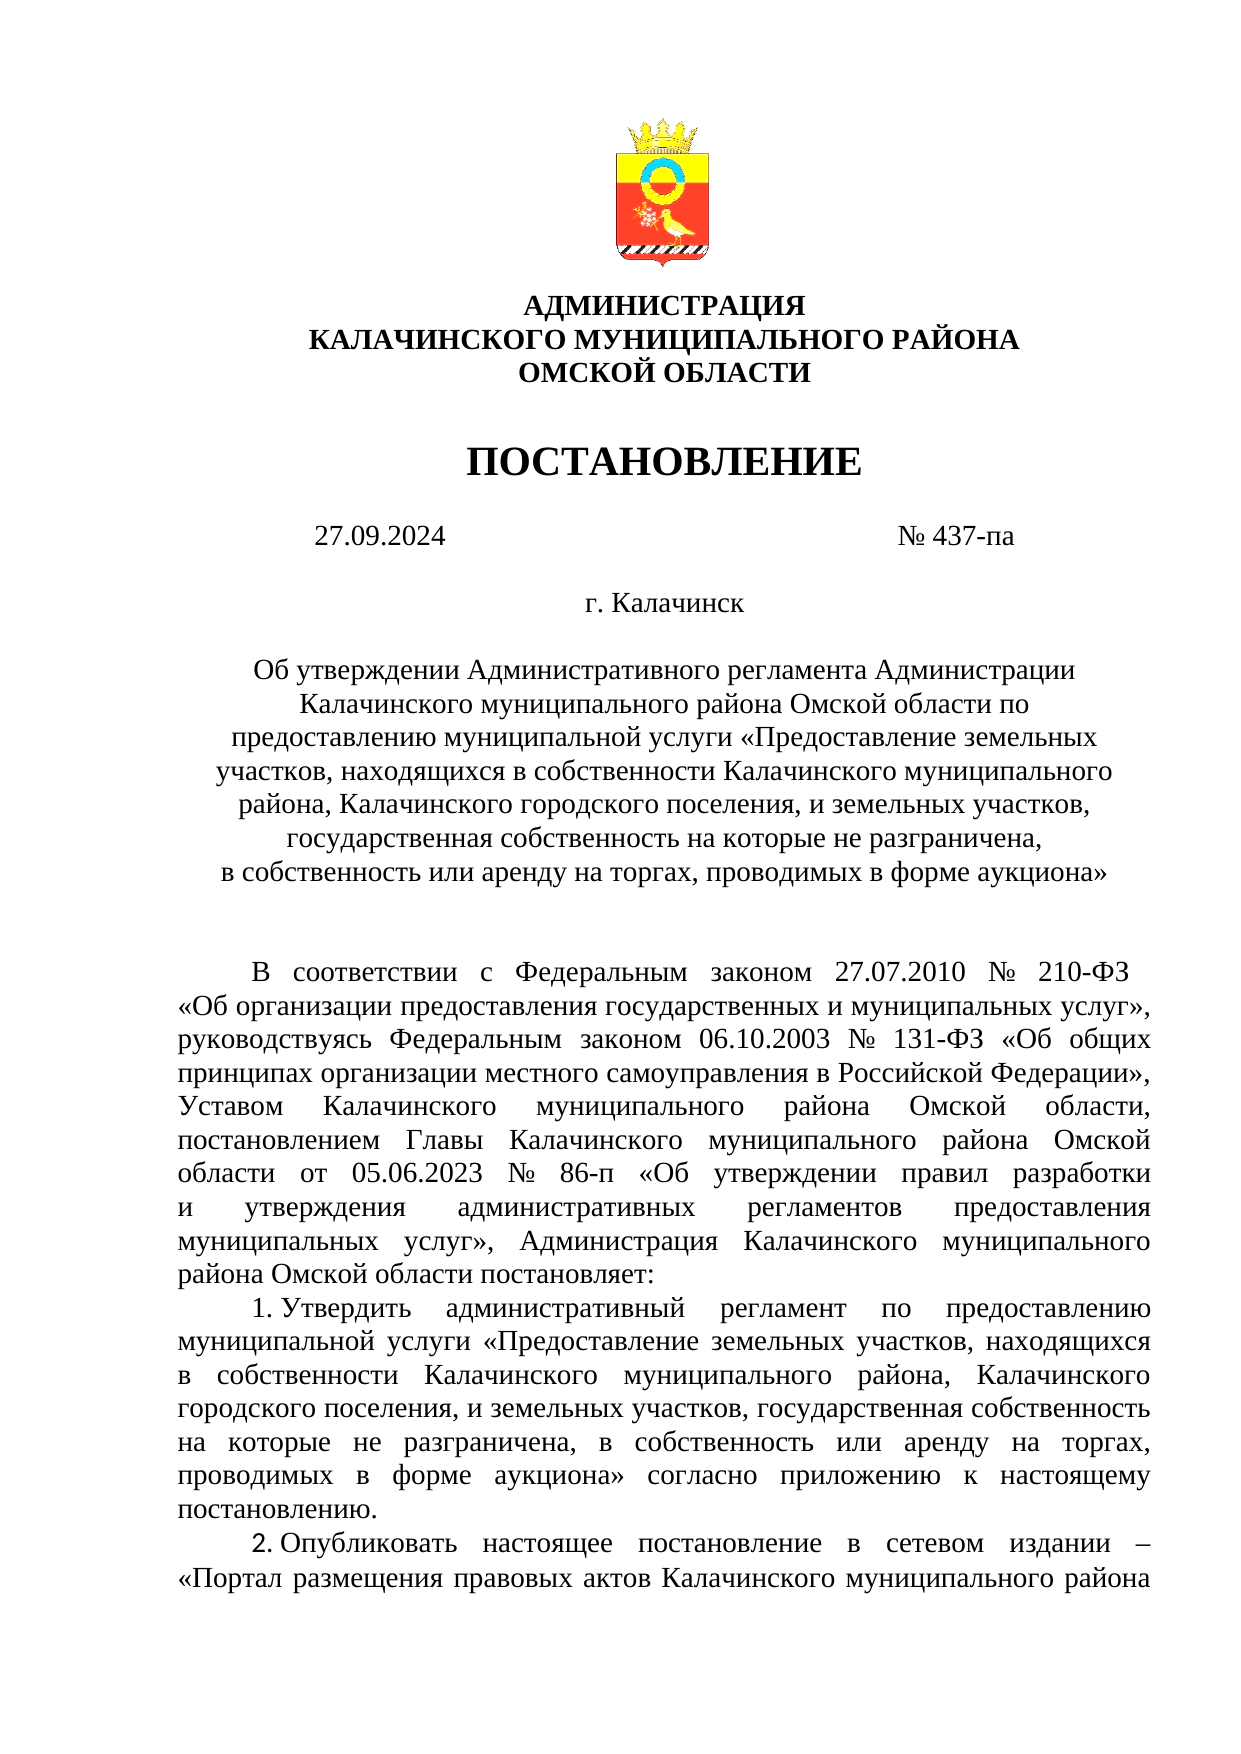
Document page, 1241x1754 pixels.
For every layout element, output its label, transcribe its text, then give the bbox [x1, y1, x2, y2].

text АДМИНИСТРАЦИЯ [177, 288, 1152, 322]
text г. Калачинск [177, 585, 1152, 619]
text 27.09.2024 № 437-па [177, 518, 1152, 552]
text в собственность или аренду на торгах, проводимых в форме аукциона» [177, 854, 1152, 887]
text ОМСКОЙ ОБЛАСТИ [177, 355, 1152, 389]
text КАЛАЧИНСКОГО МУНИЦИПАЛЬНОГО РАЙОНА [177, 322, 1152, 355]
text В соответствии с Федеральным законом 27.07.2010 № 210-ФЗ «Об организации предоставления государственных и муниципальных услуг», руководствуясь Федеральным законом 06.10.2003 № 131-ФЗ «Об общих принципах организации местного самоуправления в Российской Федерации», Уставом Калачинского муниципального района Омской области, постановлением Главы Калачинского муниципального района Омской области от 05.06.2023 № 86-п «Об утверждении правил разработки и утверждения административных регламентов предоставления муниципальных услуг», Администрация Калачинского муниципального района Омской области постановляет: [177, 954, 1152, 1290]
text предоставлению муниципальной услуги «Предоставление земельных участков, находящихся в собственности Калачинского муниципального района, Калачинского городского поселения, и земельных участков, государственная собственность на которые не разграничена, [177, 719, 1152, 854]
picture [616, 118, 709, 268]
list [177, 1524, 1152, 1594]
text ПОСТАНОВЛЕНИЕ [177, 437, 1152, 485]
list Утвердить административный регламент по предоставлению муниципальной услуги «Предоставление земельных участков, находящихся в собственности Калачинского муниципального района, Калачинского городского поселения, и земельных участков, государственная собственность на которые не разграничена, в собственность или аренду на торгах, проводимых в форме аукциона» согласно приложению к настоящему постановлению. [177, 1290, 1152, 1524]
text Об утверждении Административного регламента Администрации Калачинского муниципального района Омской области по [177, 652, 1152, 719]
